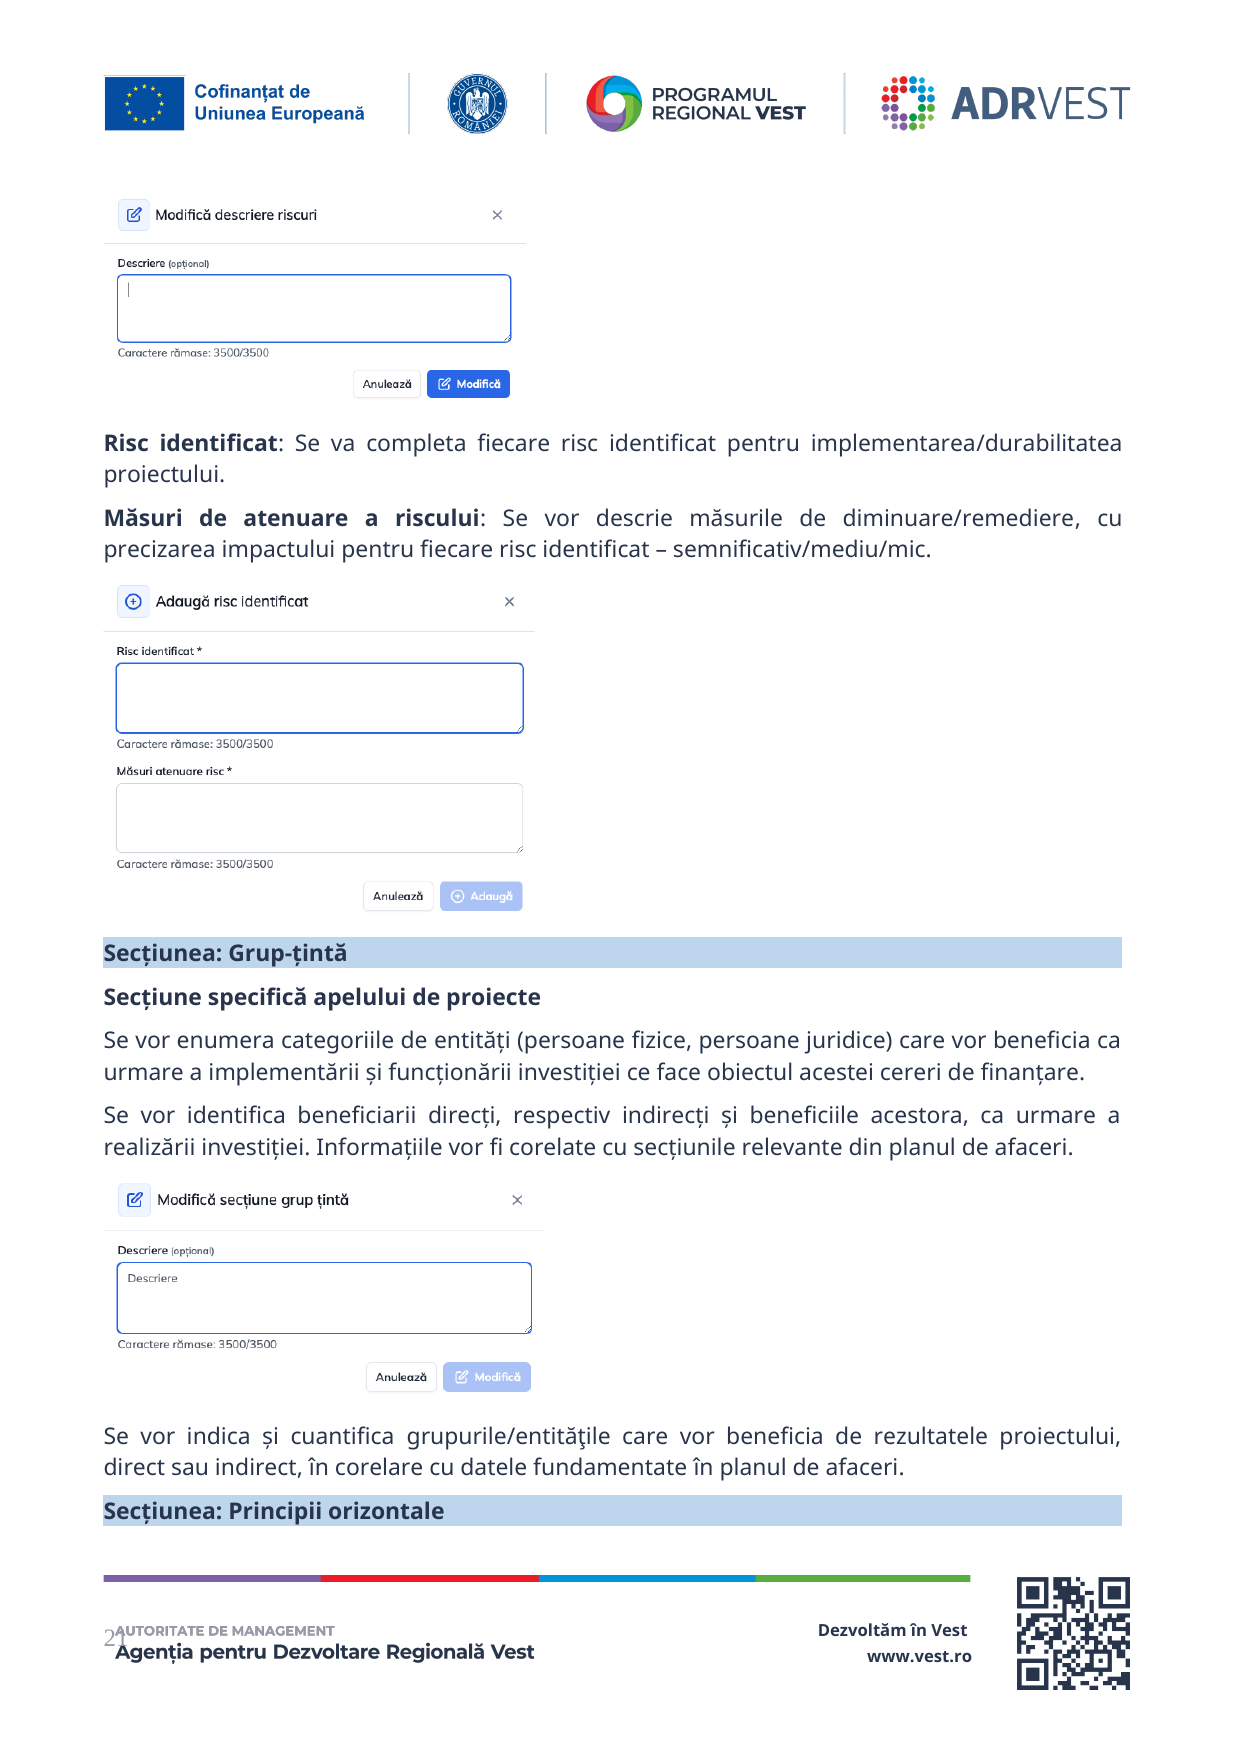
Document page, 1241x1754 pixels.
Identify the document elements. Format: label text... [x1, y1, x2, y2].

picture [103, 1174, 545, 1408]
text Se vor identifica beneficiarii direcți, respectiv indirecți și beneficiile acestora, ca urmare a realizării investiției. Informațiile vor fi corelate cu secțiunile relevante din planul de afaceri. [103, 1099, 1122, 1162]
picture [1008, 1568, 1139, 1699]
text Se vor enumera categoriile de entități (persoane fizice, persoane juridice) care vor beneficia ca urmare a implementării și funcționării investiției ce face obiectul acestei cereri de finanțare. [103, 1024, 1122, 1087]
picture [103, 576, 535, 925]
text Se vor indica și cuantifica grupurile/entităţile care vor beneficia de rezultatele proiectului, direct sau indirect, în corelare cu datele fundamentate în planul de afaceri. [103, 1420, 1122, 1483]
text Măsuri de atenuare a riscului: Se vor descrie măsurile de diminuare/remediere, cu precizarea impactului pentru fiecare risc identificat – semnificativ/mediu/mic. [103, 502, 1122, 564]
text Secţiunea: Principii orizontale [103, 1495, 1122, 1526]
picture [103, 73, 1131, 134]
text Secțiunea: Grup-țintă [103, 937, 1122, 968]
picture [103, 191, 526, 415]
text Secțiune specifică apelului de proiecte [103, 980, 1122, 1012]
text Risc identificat: Se va completa fiecare risc identificat pentru implementarea/durabilitatea proiectului. [103, 427, 1122, 489]
